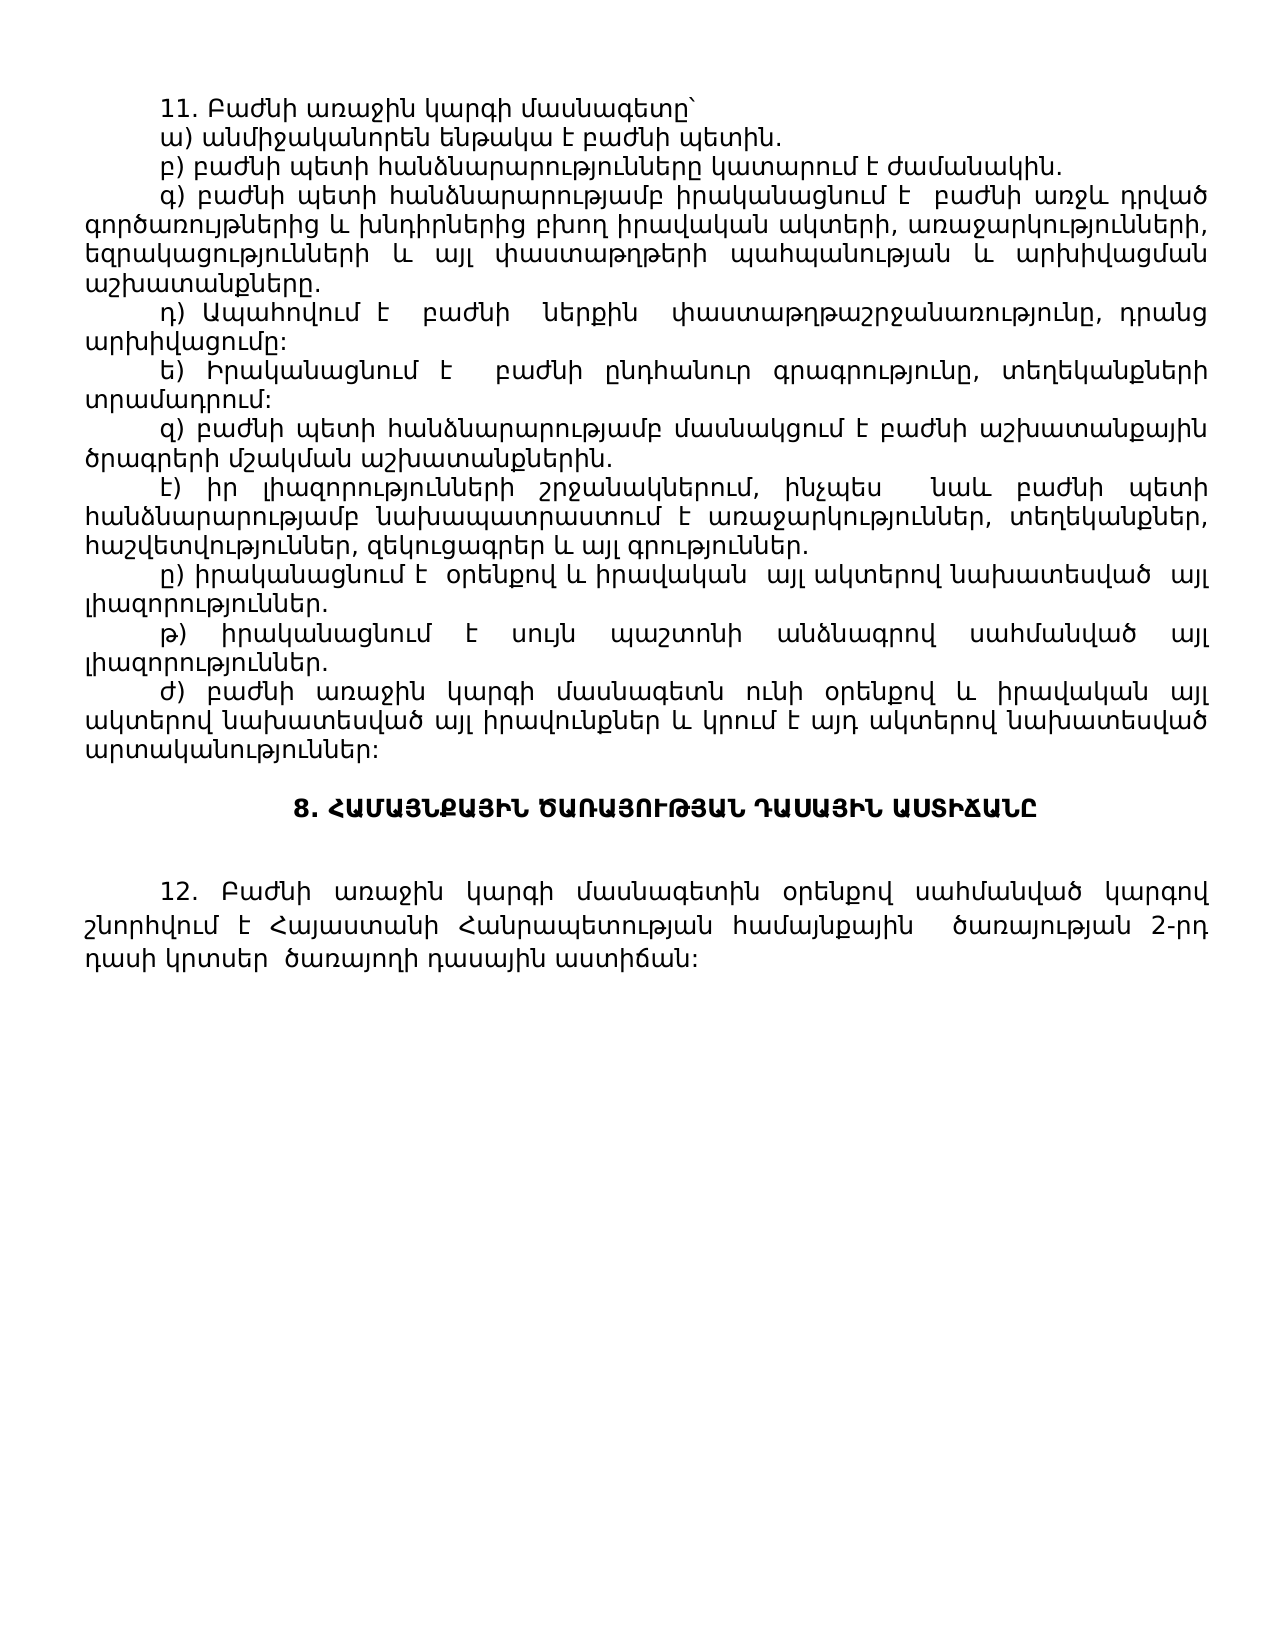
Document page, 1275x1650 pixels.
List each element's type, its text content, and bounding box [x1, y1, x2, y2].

text ե) Իրականացնում է բաժնի ընդհանուր գրագրությունը, տեղեկանքների տրամադրում: [84, 356, 1209, 414]
text ա) անմիջականորեն ենթակա է բաժնի պետին. [84, 123, 1209, 152]
text 12. Բաժնի առաջին կարգի մասնագետին օրենքով սահմանված կարգով շնորհվում է Հայաստանի Հանրապետության համայնքային ծառայության 2-րդ դասի կրտսեր ծառայողի դասային աստիճան: [84, 877, 1209, 973]
text դ) Ապահովում է բաժնի ներքին փաստաթղթաշրջանառությունը, դրանց արխիվացումը: [84, 298, 1209, 356]
text ժ) բաժնի առաջին կարգի մասնագետն ունի օրենքով և իրավական այլ ակտերով նախատեսված այլ իրավունքներ և կրում է այդ ակտերով նախատեսված արտականություններ: [84, 677, 1209, 764]
text 8. ՀԱՄԱՅՆՔԱՅԻՆ ԾԱՌԱՅՈՒԹՅԱՆ ԴԱՍԱՅԻՆ ԱՍՏԻՃԱՆԸ [84, 764, 1209, 823]
text է) իր լիազորությունների շրջանակներում, ինչպես նաև բաժնի պետի հանձնարարությամբ նախապատրաստում է առաջարկություններ, տեղեկանքներ, հաշվետվություններ, զեկուցագրեր և այլ գրություններ. [84, 473, 1209, 560]
text ը) իրականացնում է օրենքով և իրավական այլ ակտերով նախատեսված այլ լիազորություններ. [84, 560, 1209, 619]
text զ) բաժնի պետի հանձնարարությամբ մասնակցում է բաժնի աշխատանքային ծրագրերի մշակման աշխատանքներին. [84, 414, 1209, 473]
text բ) բաժնի պետի հանձնարարությունները կատարում է ժամանակին. [84, 152, 1209, 181]
text գ) բաժնի պետի հանձնարարությամբ իրականացնում է բաժնի առջև դրված գործառույթներից և խնդիրներից բխող իրավական ակտերի, առաջարկությունների, եզրակացությունների և այլ փաստաթղթերի պահպանության և արխիվացման աշխատանքները. [84, 181, 1209, 298]
text թ) իրականացնում է սույն պաշտոնի անձնագրով սահմանված այլ լիազորություններ. [84, 619, 1209, 677]
text 11. Բաժնի առաջին կարգի մասնագետը՝ [84, 94, 1209, 123]
